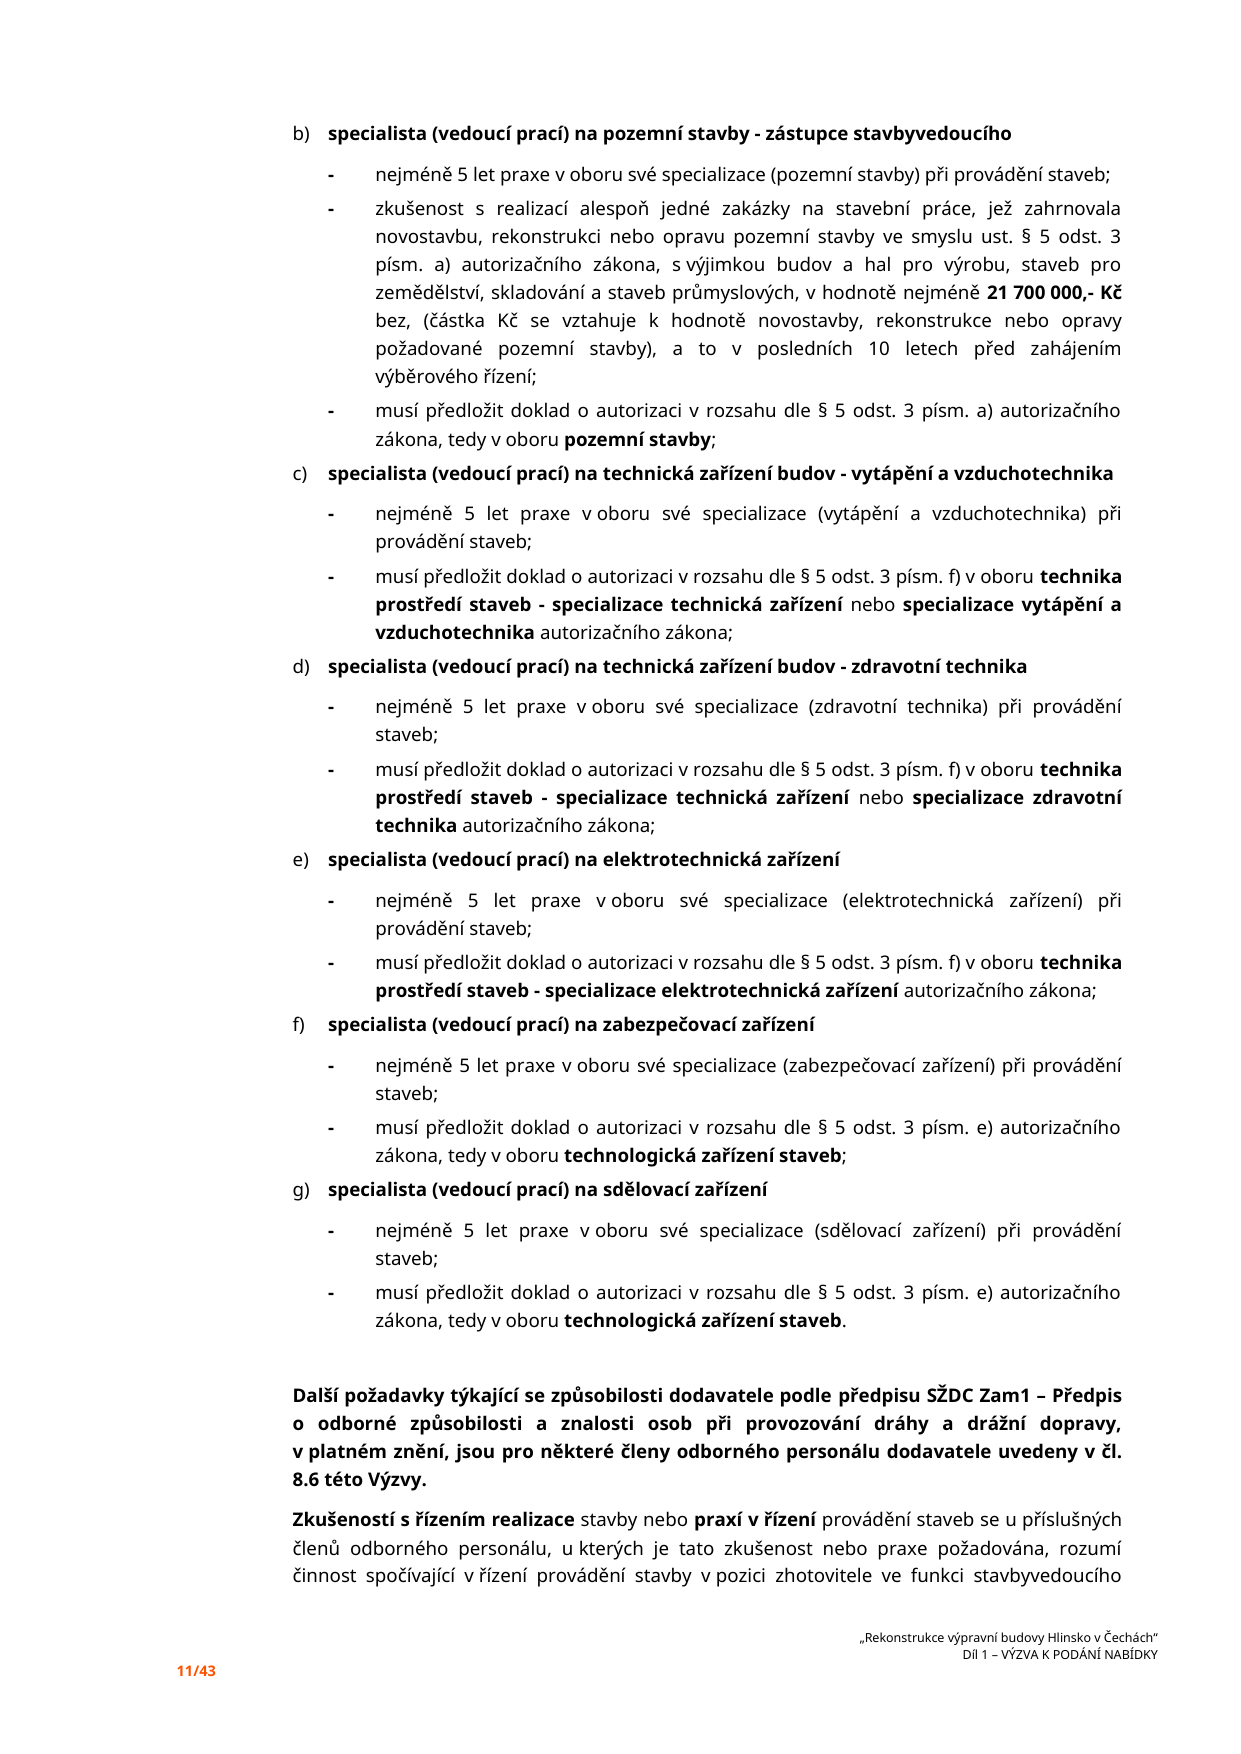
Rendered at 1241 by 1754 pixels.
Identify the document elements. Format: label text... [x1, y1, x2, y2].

text nejméně 5 let praxe v oboru své specializace (sdělovací zařízení) při provádění staveb; [328, 1217, 1122, 1271]
text nejméně 5 let praxe v oboru své specializace (pozemní stavby) při provádění staveb; [328, 161, 1122, 187]
text musí předložit doklad o autorizaci v rozsahu dle § 5 odst. 3 písm. f) v oboru technika prostředí staveb - specializace technická zařízení nebo specializace vytápění a vzduchotechnika autorizačního zákona; [328, 563, 1122, 644]
text musí předložit doklad o autorizaci v rozsahu dle § 5 odst. 3 písm. e) autorizačního zákona, tedy v oboru technologická zařízení staveb; [328, 1114, 1122, 1168]
text Další požadavky týkající se způsobilosti dodavatele podle předpisu SŽDC Zam1 – Předpis o odborné způsobilosti a znalosti osob při provozování dráhy a drážní dopravy, v platném znění, jsou pro některé členy odborného personálu dodavatele uvedeny v čl. 8.6 této Výzvy. [292, 1382, 1122, 1492]
text nejméně 5 let praxe v oboru své specializace (elektrotechnická zařízení) při provádění staveb; [328, 887, 1122, 940]
list specialista (vedoucí prací) na technická zařízení budov - zdravotní technika [292, 653, 1122, 679]
text musí předložit doklad o autorizaci v rozsahu dle § 5 odst. 3 písm. e) autorizačního zákona, tedy v oboru technologická zařízení staveb. [328, 1279, 1122, 1333]
text nejméně 5 let praxe v oboru své specializace (zabezpečovací zařízení) při provádění staveb; [328, 1052, 1122, 1106]
list specialista (vedoucí prací) na elektrotechnická zařízení [292, 846, 1122, 872]
text zkušenost s realizací alespoň jedné zakázky na stavební práce, jež zahrnovala novostavbu, rekonstrukci nebo opravu pozemní stavby ve smyslu ust. § 5 odst. 3 písm. a) autorizačního zákona, s výjimkou budov a hal pro výrobu, staveb pro zemědělství, skladování a staveb průmyslových, v hodnotě nejméně 21 700 000,- Kč bez, (částka Kč se vztahuje k hodnotě novostavby, rekonstrukce nebo opravy požadované pozemní stavby), a to v posledních 10 letech před zahájením výběrového řízení; [328, 195, 1122, 389]
list specialista (vedoucí prací) na zabezpečovací zařízení [292, 1011, 1122, 1037]
list specialista (vedoucí prací) na sdělovací zařízení [292, 1177, 1122, 1202]
text musí předložit doklad o autorizaci v rozsahu dle § 5 odst. 3 písm. a) autorizačního zákona, tedy v oboru pozemní stavby; [328, 398, 1122, 451]
text musí předložit doklad o autorizaci v rozsahu dle § 5 odst. 3 písm. f) v oboru technika prostředí staveb - specializace elektrotechnická zařízení autorizačního zákona; [328, 949, 1122, 1003]
list specialista (vedoucí prací) na pozemní stavby - zástupce stavbyvedoucího [292, 121, 1122, 146]
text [292, 1507, 1122, 1588]
list specialista (vedoucí prací) na technická zařízení budov - vytápění a vzduchotechnika [292, 460, 1122, 486]
text nejméně 5 let praxe v oboru své specializace (vytápění a vzduchotechnika) při provádění staveb; [328, 501, 1122, 554]
text musí předložit doklad o autorizaci v rozsahu dle § 5 odst. 3 písm. f) v oboru technika prostředí staveb - specializace technická zařízení nebo specializace zdravotní technika autorizačního zákona; [328, 756, 1122, 838]
text nejméně 5 let praxe v oboru své specializace (zdravotní technika) při provádění staveb; [328, 694, 1122, 747]
